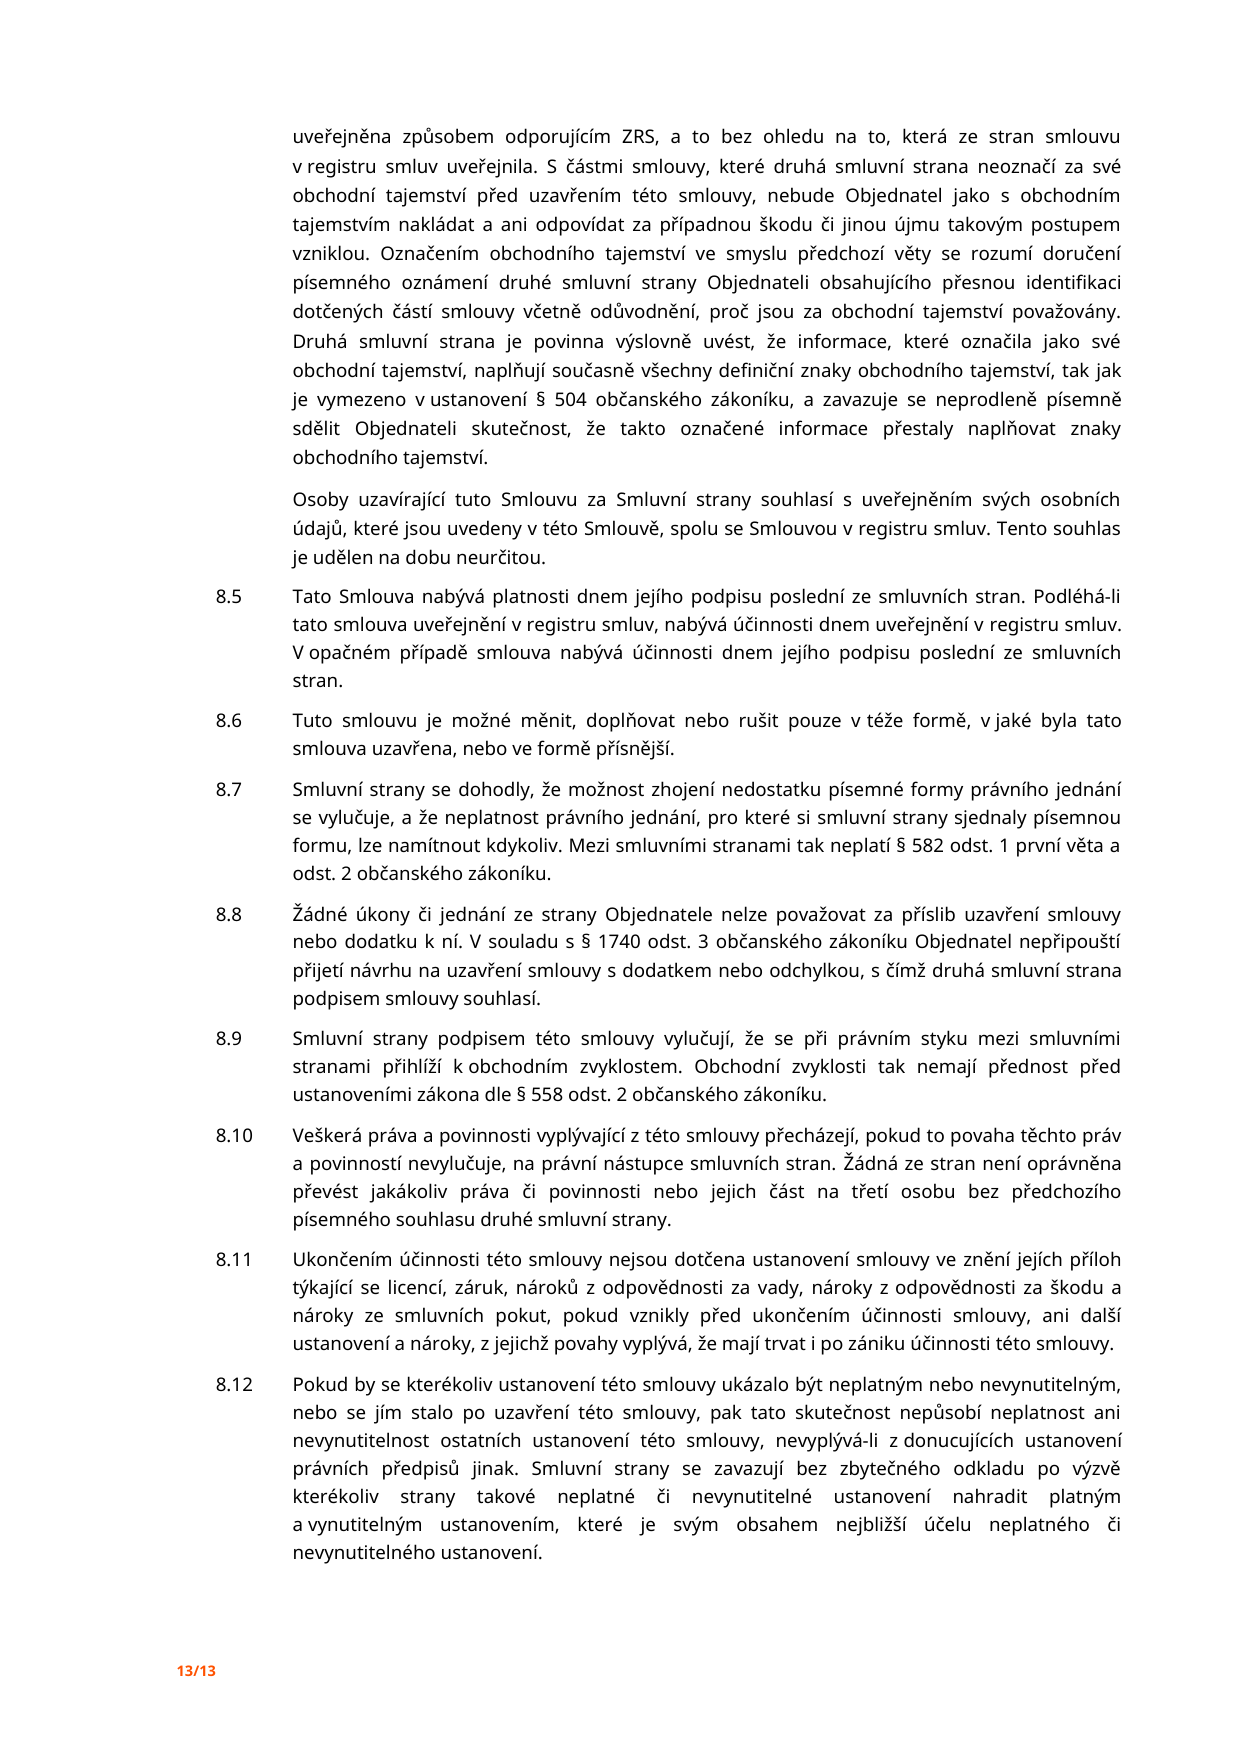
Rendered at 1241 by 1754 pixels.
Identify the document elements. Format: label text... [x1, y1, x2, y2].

text Smluvní strany podpisem této smlouvy vylučují, že se při právním styku mezi smluvními stranami přihlíží k obchodním zvyklostem. Obchodní zvyklosti tak nemají přednost před ustanoveními zákona dle § 558 odst. 2 občanského zákoníku. [216, 1025, 1122, 1107]
text Ukončením účinnosti této smlouvy nejsou dotčena ustanovení smlouvy ve znění jejích příloh týkající se licencí, záruk, nároků z odpovědnosti za vady, nároky z odpovědnosti za škodu a nároky ze smluvních pokut, pokud vznikly před ukončením účinnosti smlouvy, ani další ustanovení a nároky, z jejichž povahy vyplývá, že mají trvat i po zániku účinnosti této smlouvy. [216, 1247, 1122, 1356]
text Pokud by se kterékoliv ustanovení této smlouvy ukázalo být neplatným nebo nevynutitelným, nebo se jím stalo po uzavření této smlouvy, pak tato skutečnost nepůsobí neplatnost ani nevynutitelnost ostatních ustanovení této smlouvy, nevyplývá-li z donucujících ustanovení právních předpisů jinak. Smluvní strany se zavazují bez zbytečného odkladu po výzvě kterékoliv strany takové neplatné či nevynutitelné ustanovení nahradit platným a vynutitelným ustanovením, které je svým obsahem nejbližší účelu neplatného či nevynutitelného ustanovení. [216, 1371, 1122, 1565]
text Žádné úkony či jednání ze strany Objednatele nelze považovat za příslib uzavření smlouvy nebo dodatku k ní. V souladu s § 1740 odst. 3 občanského zákoníku Objednatel nepřipouští přijetí návrhu na uzavření smlouvy s dodatkem nebo odchylkou, s čímž druhá smluvní strana podpisem smlouvy souhlasí. [216, 901, 1122, 1010]
text Osoby uzavírající tuto Smlouvu za Smluvní strany souhlasí s uveřejněním svých osobních údajů, které jsou uvedeny v této Smlouvě, spolu se Smlouvou v registru smluv. Tento souhlas je udělen na dobu neurčitou. [292, 483, 1122, 571]
text Smluvní strany se dohodly, že možnost zhojení nedostatku písemné formy právního jednání se vylučuje, a že neplatnost právního jednání, pro které si smluvní strany sjednaly písemnou formu, lze namítnout kdykoliv. Mezi smluvními stranami tak neplatí § 582 odst. 1 první věta a odst. 2 občanského zákoníku. [216, 776, 1122, 886]
text Tuto smlouvu je možné měnit, doplňovat nebo rušit pouze v téže formě, v jaké byla tato smlouva uzavřena, nebo ve formě přísnější. [216, 708, 1122, 761]
text Veškerá práva a povinnosti vyplývající z této smlouvy přecházejí, pokud to povaha těchto práv a povinností nevylučuje, na právní nástupce smluvních stran. Žádná ze stran není oprávněna převést jakákoliv práva či povinnosti nebo jejich část na třetí osobu bez předchozího písemného souhlasu druhé smluvní strany. [216, 1122, 1122, 1232]
text Tato Smlouva nabývá platnosti dnem jejího podpisu poslední ze smluvních stran. Podléhá-li tato smlouva uveřejnění v registru smluv, nabývá účinnosti dnem uveřejnění v registru smluv. V opačném případě smlouva nabývá účinnosti dnem jejího podpisu poslední ze smluvních stran. [216, 583, 1122, 693]
